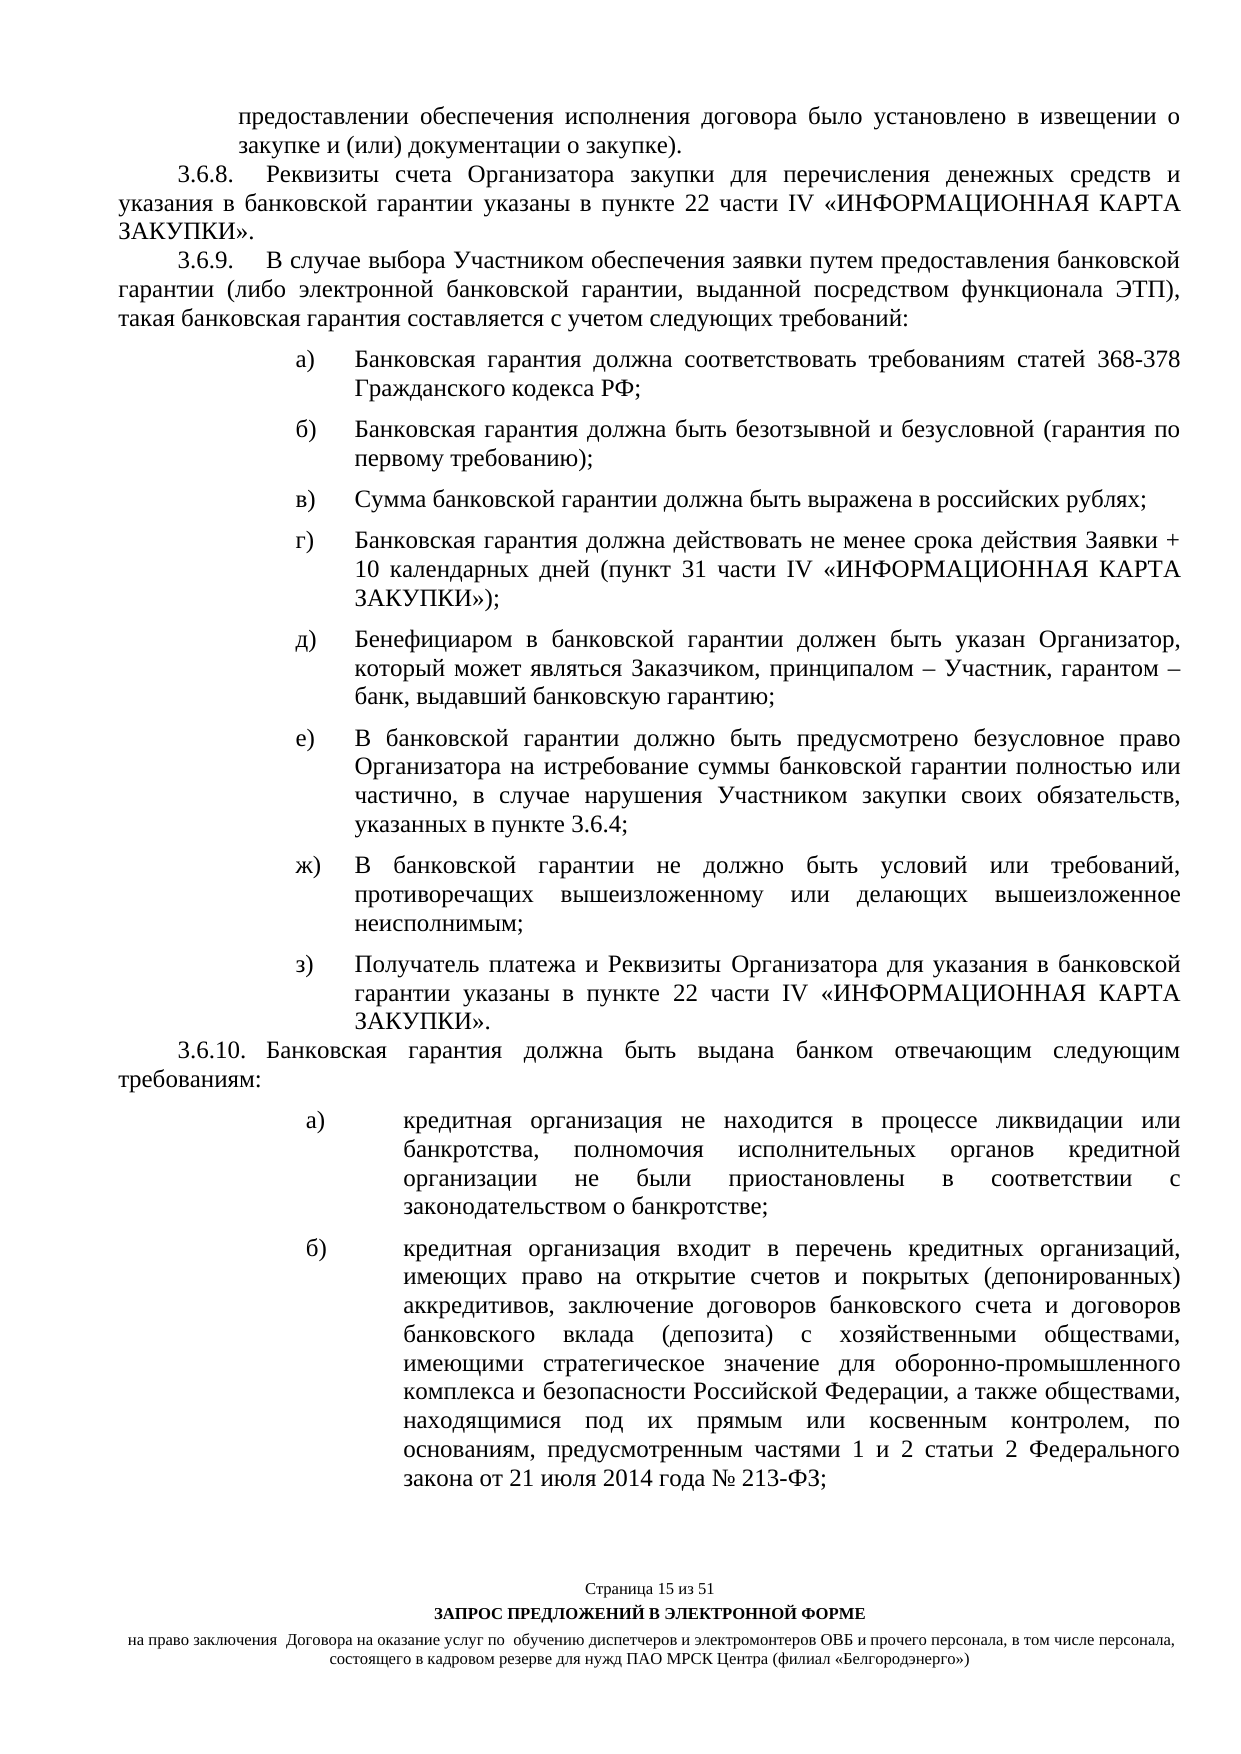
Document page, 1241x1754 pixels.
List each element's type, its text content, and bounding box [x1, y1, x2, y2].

subtitle Реквизиты счета Организатора закупки для перечисления денежных средств и указания в банковской гарантии указаны в пункте 22 части IV «ИНФОРМАЦИОННАЯ КАРТА ЗАКУПКИ». [118, 159, 1181, 245]
list Банковская гарантия должна действовать не менее срока действия Заявки + 10 календарных дней (пункт 31 части IV «ИНФОРМАЦИОННАЯ КАРТА ЗАКУПКИ»); [295, 525, 1181, 611]
list кредитная организация входит в перечень кредитных организаций, имеющих право на открытие счетов и покрытых (депонированных) аккредитивов, заключение договоров банковского счета и договоров банковского вклада (депозита) с хозяйственными обществами, имеющими стратегическое значение для оборонно-промышленного комплекса и безопасности Российской Федерации, а также обществами, находящимися под их прямым или косвенным контролем, по основаниям, предусмотренным частями 1 и 2 статьи 2 Федерального закона от 21 июля 2014 года № 213-ФЗ; [306, 1233, 1181, 1491]
list Бенефициаром в банковской гарантии должен быть указан Организатор, который может являться Заказчиком, принципалом – Участник, гарантом – банк, выдавший банковскую гарантию; [295, 624, 1181, 710]
list Банковская гарантия должна быть безотзывной и безусловной (гарантия по первому требованию); [295, 414, 1181, 471]
list В банковской гарантии не должно быть условий или требований, противоречащих вышеизложенному или делающих вышеизложенное неисполнимым; [295, 850, 1181, 936]
subtitle В случае выбора Участником обеспечения заявки путем предоставления банковской гарантии (либо электронной банковской гарантии, выданной посредством функционала ЭТП), такая банковская гарантия составляется с учетом следующих требований: [118, 245, 1181, 331]
list Сумма банковской гарантии должна быть выражена в российских рублях; [295, 484, 1181, 513]
list В банковской гарантии должно быть предусмотрено безусловное право Организатора на истребование суммы банковской гарантии полностью или частично, в случае нарушения Участником закупки своих обязательств, указанных в пункте 3.6.4; [295, 723, 1181, 838]
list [201, 101, 1181, 159]
list Банковская гарантия должна соответствовать требованиям статей 368-378 Гражданского кодекса РФ; [295, 344, 1181, 401]
list Получатель платежа и Реквизиты Организатора для указания в банковской гарантии указаны в пункте 22 части IV «ИНФОРМАЦИОННАЯ КАРТА ЗАКУПКИ». [295, 949, 1181, 1035]
subtitle Банковская гарантия должна быть выдана банком отвечающим следующим требованиям: [118, 1035, 1181, 1093]
list кредитная организация не находится в процессе ликвидации или банкротства, полномочия исполнительных органов кредитной организации не были приостановлены в соответствии с законодательством о банкротстве; [306, 1105, 1181, 1220]
